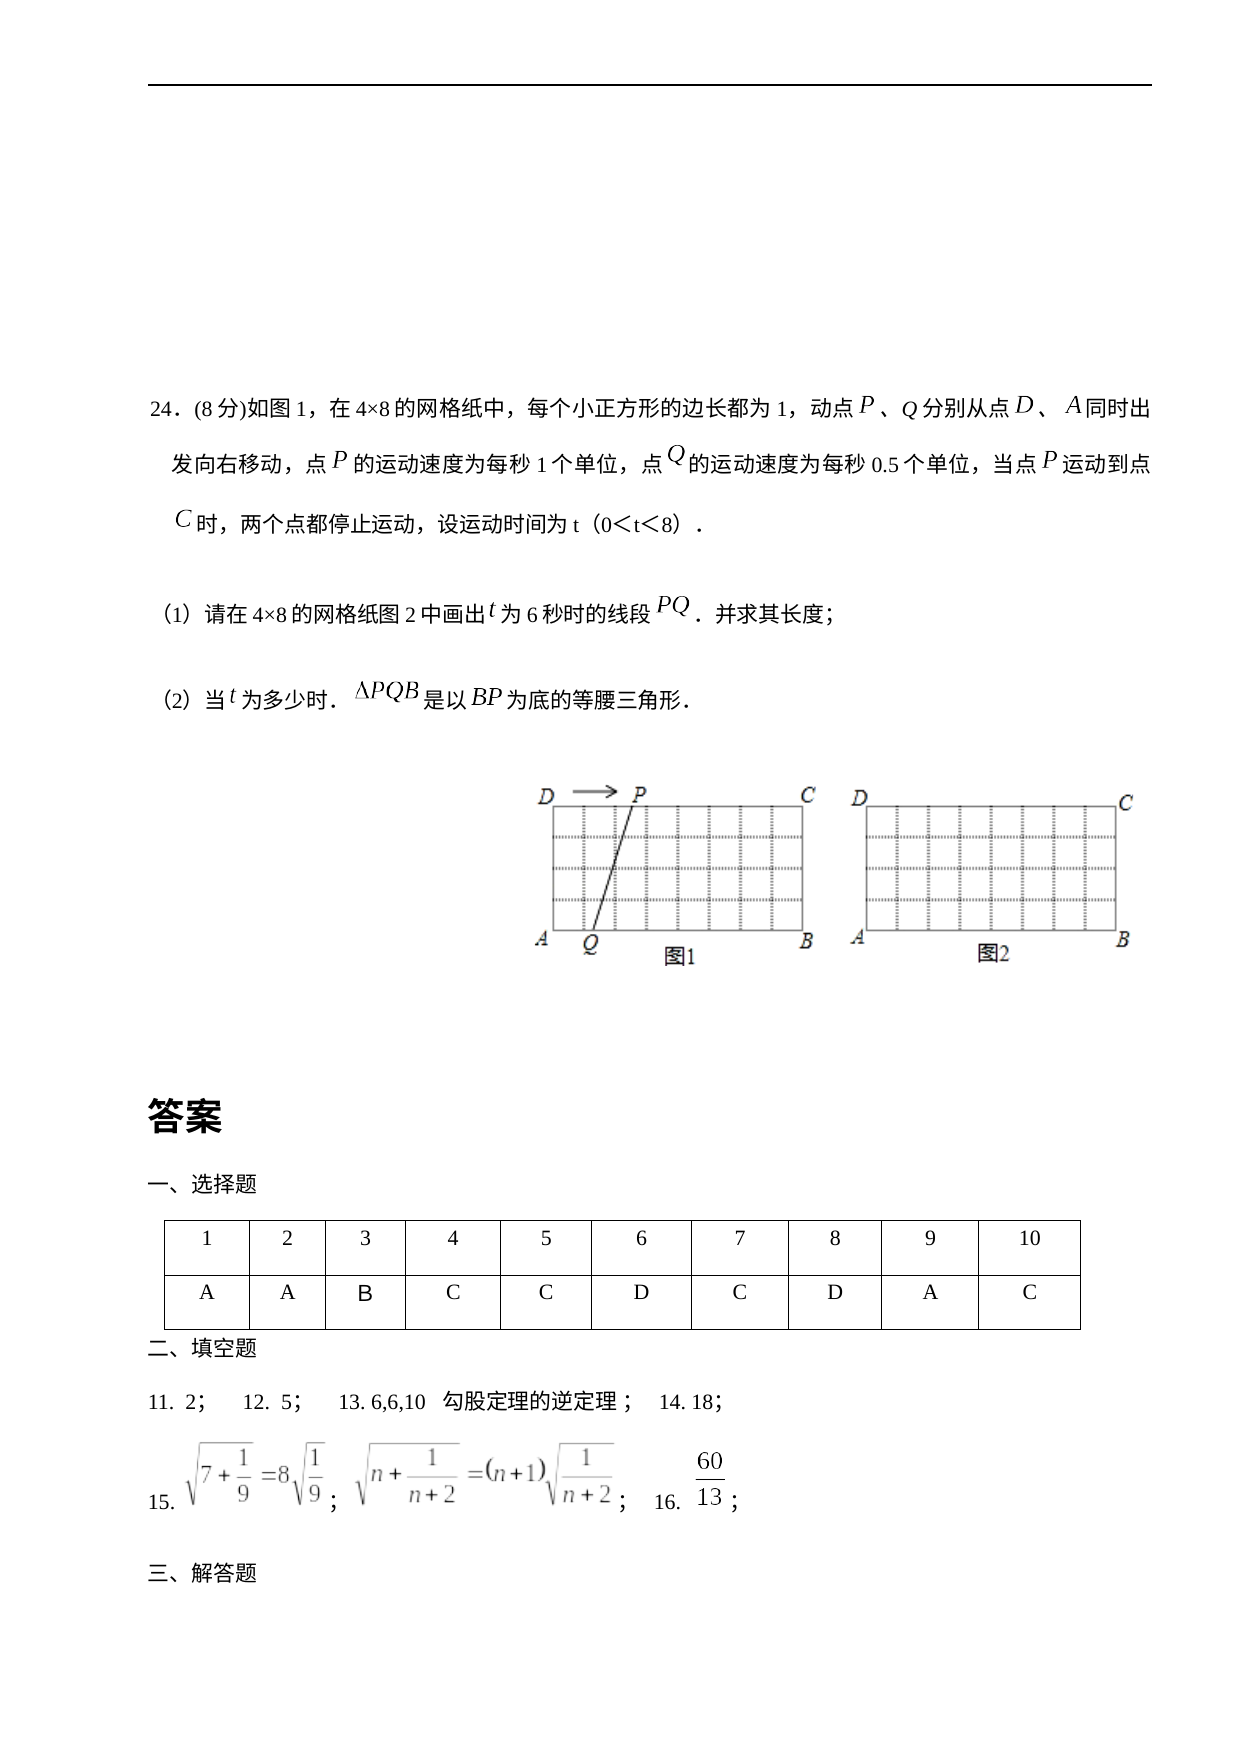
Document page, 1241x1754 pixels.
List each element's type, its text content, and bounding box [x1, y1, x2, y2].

table_header 3 [326, 1221, 405, 1275]
text 答案 [148, 1081, 1152, 1146]
table_cell D [789, 1276, 881, 1329]
list 解答题 [148, 1555, 1152, 1588]
table_cell A [882, 1276, 978, 1329]
table_header 6 [592, 1221, 691, 1275]
table_cell C [692, 1276, 788, 1329]
table_cell D [592, 1276, 691, 1329]
table_header 5 [501, 1221, 591, 1275]
table_header 10 [979, 1221, 1080, 1275]
table_cell C [406, 1276, 500, 1329]
table_cell C [501, 1276, 591, 1329]
table_header 2 [250, 1221, 325, 1275]
list 填空题 [148, 1330, 1152, 1363]
table_cell A [165, 1276, 249, 1329]
table_cell A [250, 1276, 325, 1329]
table_header 7 [692, 1221, 788, 1275]
text 一、选择题 [148, 1167, 1152, 1199]
table_header 9 [882, 1221, 978, 1275]
table_header 4 [406, 1221, 500, 1275]
table_cell Ｂ [326, 1276, 405, 1329]
list 2； 12. 5； 13. 6,6,10 勾股定理的逆定理 ； 14. 18； [148, 1383, 1152, 1416]
table_cell C [979, 1276, 1080, 1329]
table_header 8 [789, 1221, 881, 1275]
table_header 1 [165, 1221, 249, 1275]
list （1）请在4×8的网格纸图2中画出为6秒时的线段．并求其长度； [150, 589, 1152, 654]
list （2）当为多少时．是以为底的等腰三角形． [150, 675, 1152, 740]
list 15. ；； 16. ； [148, 1437, 1152, 1534]
list 24．(8分)如图1，在4×8的网格纸中，每个小正方形的边长都为1，动点、Q分别从点、同时出发向右移动，点的运动速度为每秒1个单位，点的运动速度为每秒0.5个单位，当点运动到点时，两个点都停止运动，设运动时间为t（0＜t＜8）． [150, 374, 1152, 569]
